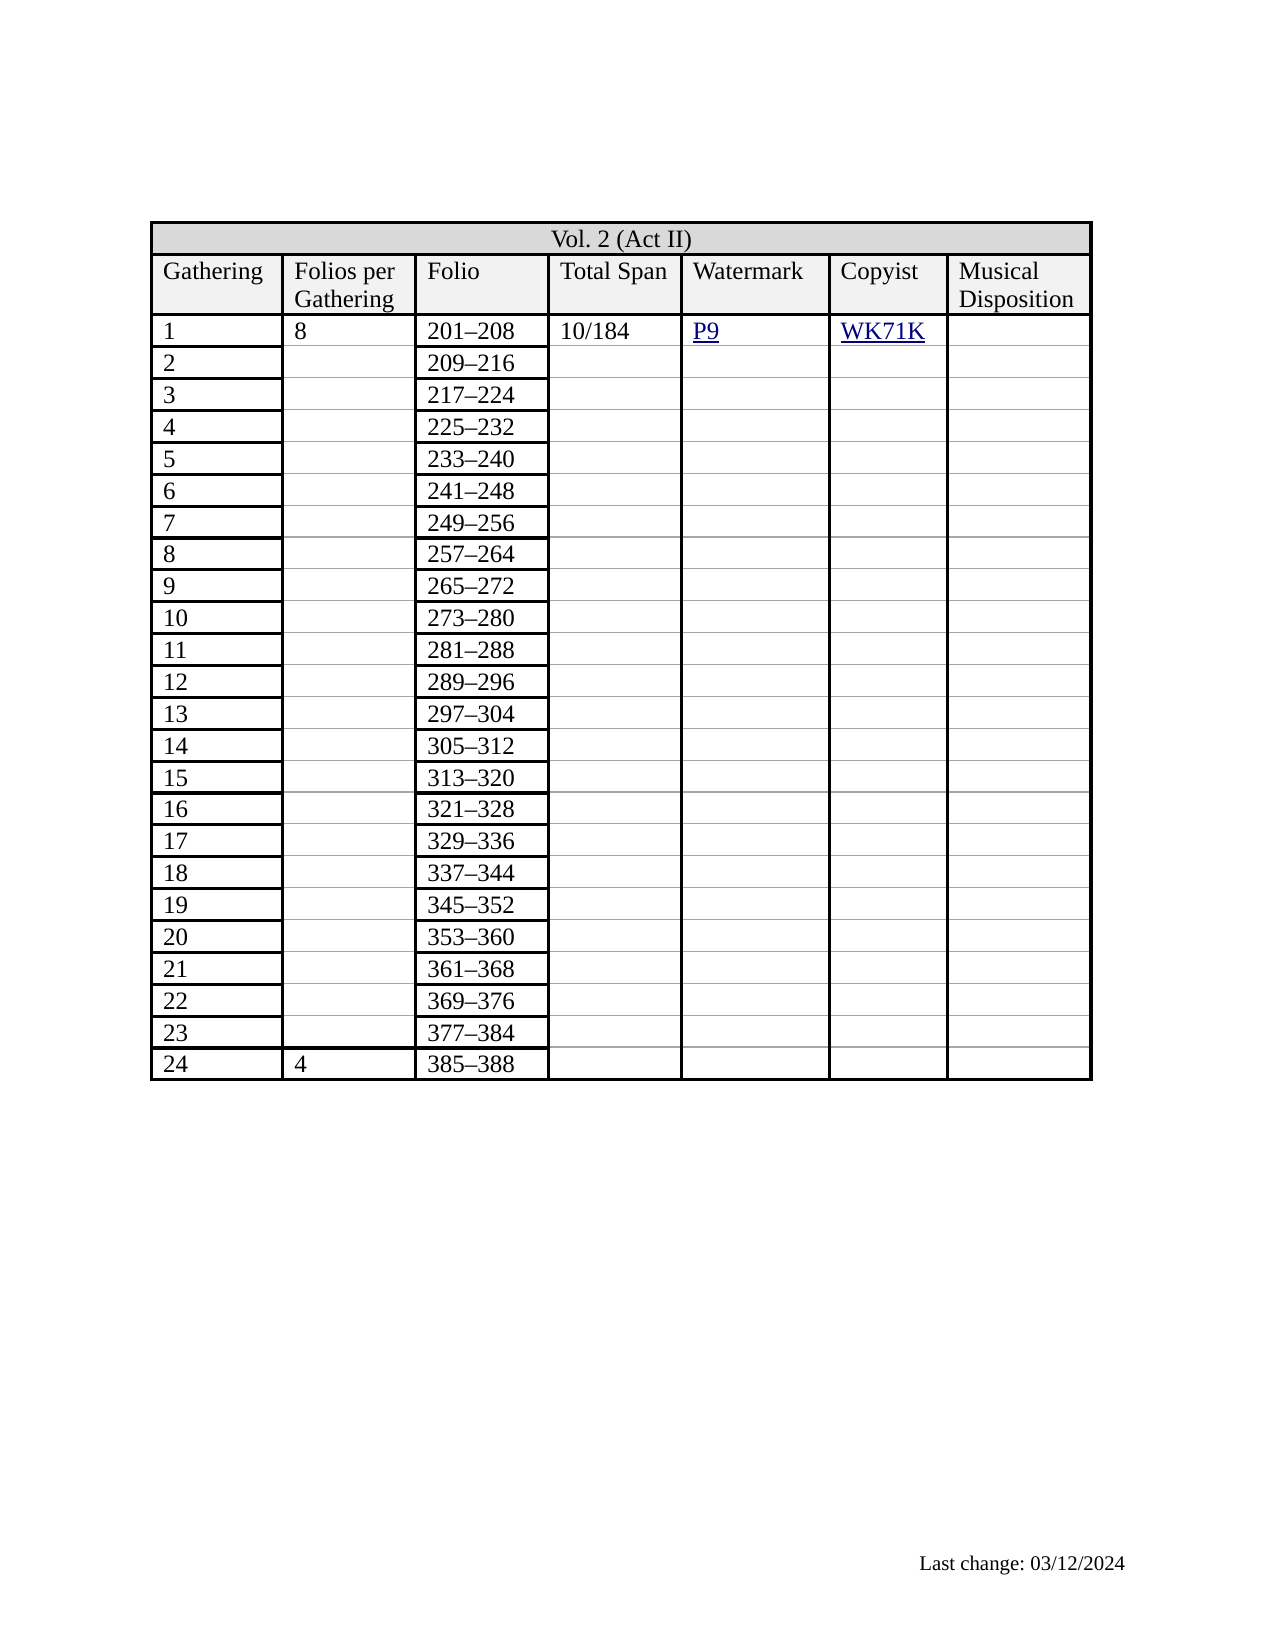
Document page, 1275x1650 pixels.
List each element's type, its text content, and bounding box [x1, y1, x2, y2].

table_cell 22 [153, 986, 281, 1014]
table_cell [949, 378, 1089, 409]
table_cell [683, 665, 828, 696]
table_cell [831, 1016, 946, 1046]
table_cell WK71K [831, 316, 946, 345]
table_cell [550, 474, 680, 504]
table_cell [949, 442, 1089, 473]
table_cell [949, 346, 1089, 377]
table_cell [284, 824, 414, 855]
table_cell [284, 410, 414, 441]
table_cell [284, 952, 414, 983]
table_cell [284, 442, 414, 473]
table_cell [550, 442, 680, 473]
table_cell [683, 538, 828, 568]
table_cell [683, 410, 828, 441]
table_cell [683, 856, 828, 887]
table_cell [284, 761, 414, 791]
table_cell 257–264 [417, 540, 547, 568]
table_cell [683, 346, 828, 377]
table_cell 12 [153, 667, 281, 696]
table_cell [949, 665, 1089, 696]
table_cell [284, 601, 414, 632]
table_cell [550, 665, 680, 696]
table_cell [683, 793, 828, 823]
table_cell 289–296 [417, 667, 547, 696]
table_cell [683, 601, 828, 632]
table_cell 313–320 [417, 763, 547, 791]
table_cell [949, 793, 1089, 823]
table_cell 297–304 [417, 699, 547, 728]
table_cell [284, 697, 414, 728]
table_cell 9 [153, 571, 281, 600]
table_cell 8 [153, 540, 281, 568]
table_cell 13 [153, 699, 281, 728]
table_cell [949, 538, 1089, 568]
table_cell 10 [153, 603, 281, 632]
table_cell 273–280 [417, 603, 547, 632]
table_cell 329–336 [417, 826, 547, 855]
table_cell [949, 824, 1089, 855]
table_cell [949, 984, 1089, 1014]
table_cell [831, 824, 946, 855]
table_cell [284, 920, 414, 951]
table_cell [550, 793, 680, 823]
table_cell [831, 793, 946, 823]
table_cell 19 [153, 890, 281, 919]
table_cell Copyist [831, 256, 946, 313]
table_cell [550, 856, 680, 887]
table_cell 17 [153, 826, 281, 855]
table_cell [284, 569, 414, 600]
table_cell Musical Disposition [949, 256, 1089, 313]
table_cell [683, 729, 828, 759]
table_cell [284, 793, 414, 823]
table_cell [949, 1048, 1089, 1078]
table_cell 217–224 [417, 380, 547, 409]
table_cell [831, 442, 946, 473]
table_cell [683, 1016, 828, 1046]
table_cell 3 [153, 380, 281, 409]
table_cell 345–352 [417, 890, 547, 919]
table_cell 6 [153, 476, 281, 504]
table_cell [949, 316, 1089, 345]
table_cell [949, 856, 1089, 887]
table_cell [949, 729, 1089, 759]
table_cell [284, 1016, 414, 1046]
table_cell 377–384 [417, 1018, 547, 1046]
table_cell Folios per Gathering [284, 256, 414, 313]
table_cell 1 [153, 316, 281, 345]
table_cell [550, 410, 680, 441]
table_cell [831, 506, 946, 536]
table_cell [550, 538, 680, 568]
table_cell [949, 474, 1089, 504]
table_cell 4 [284, 1050, 414, 1078]
table_cell [550, 506, 680, 536]
table_cell [831, 952, 946, 983]
table_cell [831, 856, 946, 887]
table_cell [550, 824, 680, 855]
table_cell [683, 1048, 828, 1078]
table_cell [831, 888, 946, 919]
table_cell 281–288 [417, 635, 547, 664]
table_cell [831, 1048, 946, 1078]
table_cell [284, 378, 414, 409]
table_cell [284, 729, 414, 759]
table_cell 14 [153, 731, 281, 759]
table_cell [831, 538, 946, 568]
table_cell 7 [153, 508, 281, 536]
table_header Vol. 2 (Act II) [153, 224, 1089, 253]
table_cell [831, 697, 946, 728]
table_cell 2 [153, 348, 281, 377]
table_cell 8 [284, 316, 414, 345]
table_cell [550, 984, 680, 1014]
table_cell 18 [153, 858, 281, 887]
table_cell [949, 952, 1089, 983]
table_cell [284, 538, 414, 568]
table_cell [831, 474, 946, 504]
table_cell 353–360 [417, 922, 547, 951]
table_cell 369–376 [417, 986, 547, 1014]
table_cell [831, 665, 946, 696]
table_cell [831, 346, 946, 377]
table_cell [949, 633, 1089, 664]
table_cell 24 [153, 1050, 281, 1078]
table_cell [550, 920, 680, 951]
table_cell [683, 569, 828, 600]
table_cell [683, 474, 828, 504]
table_cell [683, 984, 828, 1014]
table_cell 201–208 [417, 316, 547, 345]
table_cell [550, 888, 680, 919]
table_cell [949, 506, 1089, 536]
table_cell 23 [153, 1018, 281, 1046]
table_cell [831, 378, 946, 409]
table_cell [683, 824, 828, 855]
table_cell 361–368 [417, 954, 547, 983]
table_cell 16 [153, 795, 281, 823]
table_cell [831, 410, 946, 441]
table_cell [683, 442, 828, 473]
table_cell [550, 952, 680, 983]
table_cell [683, 506, 828, 536]
table_cell [550, 346, 680, 377]
table_cell [949, 697, 1089, 728]
table_cell [284, 346, 414, 377]
table_cell [949, 601, 1089, 632]
table_cell [550, 378, 680, 409]
table_cell 249–256 [417, 508, 547, 536]
table_cell P9 [683, 316, 828, 345]
table_cell [284, 633, 414, 664]
table_cell [550, 761, 680, 791]
table_cell [284, 856, 414, 887]
table_cell [550, 569, 680, 600]
table_cell [831, 569, 946, 600]
table_cell 233–240 [417, 444, 547, 473]
table_cell 337–344 [417, 858, 547, 887]
table_cell [949, 410, 1089, 441]
table_cell [683, 920, 828, 951]
table_cell [949, 569, 1089, 600]
table_cell [284, 506, 414, 536]
table_cell [683, 888, 828, 919]
table_cell 385–388 [417, 1050, 547, 1078]
table_cell [550, 1048, 680, 1078]
table_cell [683, 952, 828, 983]
table_cell [550, 633, 680, 664]
table_cell 15 [153, 763, 281, 791]
table_cell [831, 761, 946, 791]
table_cell 305–312 [417, 731, 547, 759]
table_cell 10/184 [550, 316, 680, 345]
table_cell [284, 665, 414, 696]
table_cell 5 [153, 444, 281, 473]
table_cell [831, 984, 946, 1014]
table_cell [284, 984, 414, 1014]
table_cell [949, 920, 1089, 951]
table_cell Folio [417, 256, 547, 313]
table_cell 241–248 [417, 476, 547, 504]
table_cell [550, 1016, 680, 1046]
table_cell [284, 474, 414, 504]
table_cell Total Span [550, 256, 680, 313]
table_cell [831, 920, 946, 951]
table_cell 20 [153, 922, 281, 951]
table_cell [683, 378, 828, 409]
table_cell [831, 729, 946, 759]
table_cell [831, 601, 946, 632]
table_cell Gathering [153, 256, 281, 313]
table_cell [949, 888, 1089, 919]
table_cell 321–328 [417, 795, 547, 823]
table_cell 4 [153, 412, 281, 441]
table_cell [683, 761, 828, 791]
table_cell Watermark [683, 256, 828, 313]
table_cell 225–232 [417, 412, 547, 441]
table_cell [949, 761, 1089, 791]
table_cell 209–216 [417, 348, 547, 377]
table_cell [683, 697, 828, 728]
table_cell 21 [153, 954, 281, 983]
table_cell [550, 601, 680, 632]
table_cell 265–272 [417, 571, 547, 600]
table_cell [949, 1016, 1089, 1046]
table_cell [550, 697, 680, 728]
table_cell [683, 633, 828, 664]
table_cell 11 [153, 635, 281, 664]
table_cell [284, 888, 414, 919]
table_cell [550, 729, 680, 759]
table_cell [831, 633, 946, 664]
